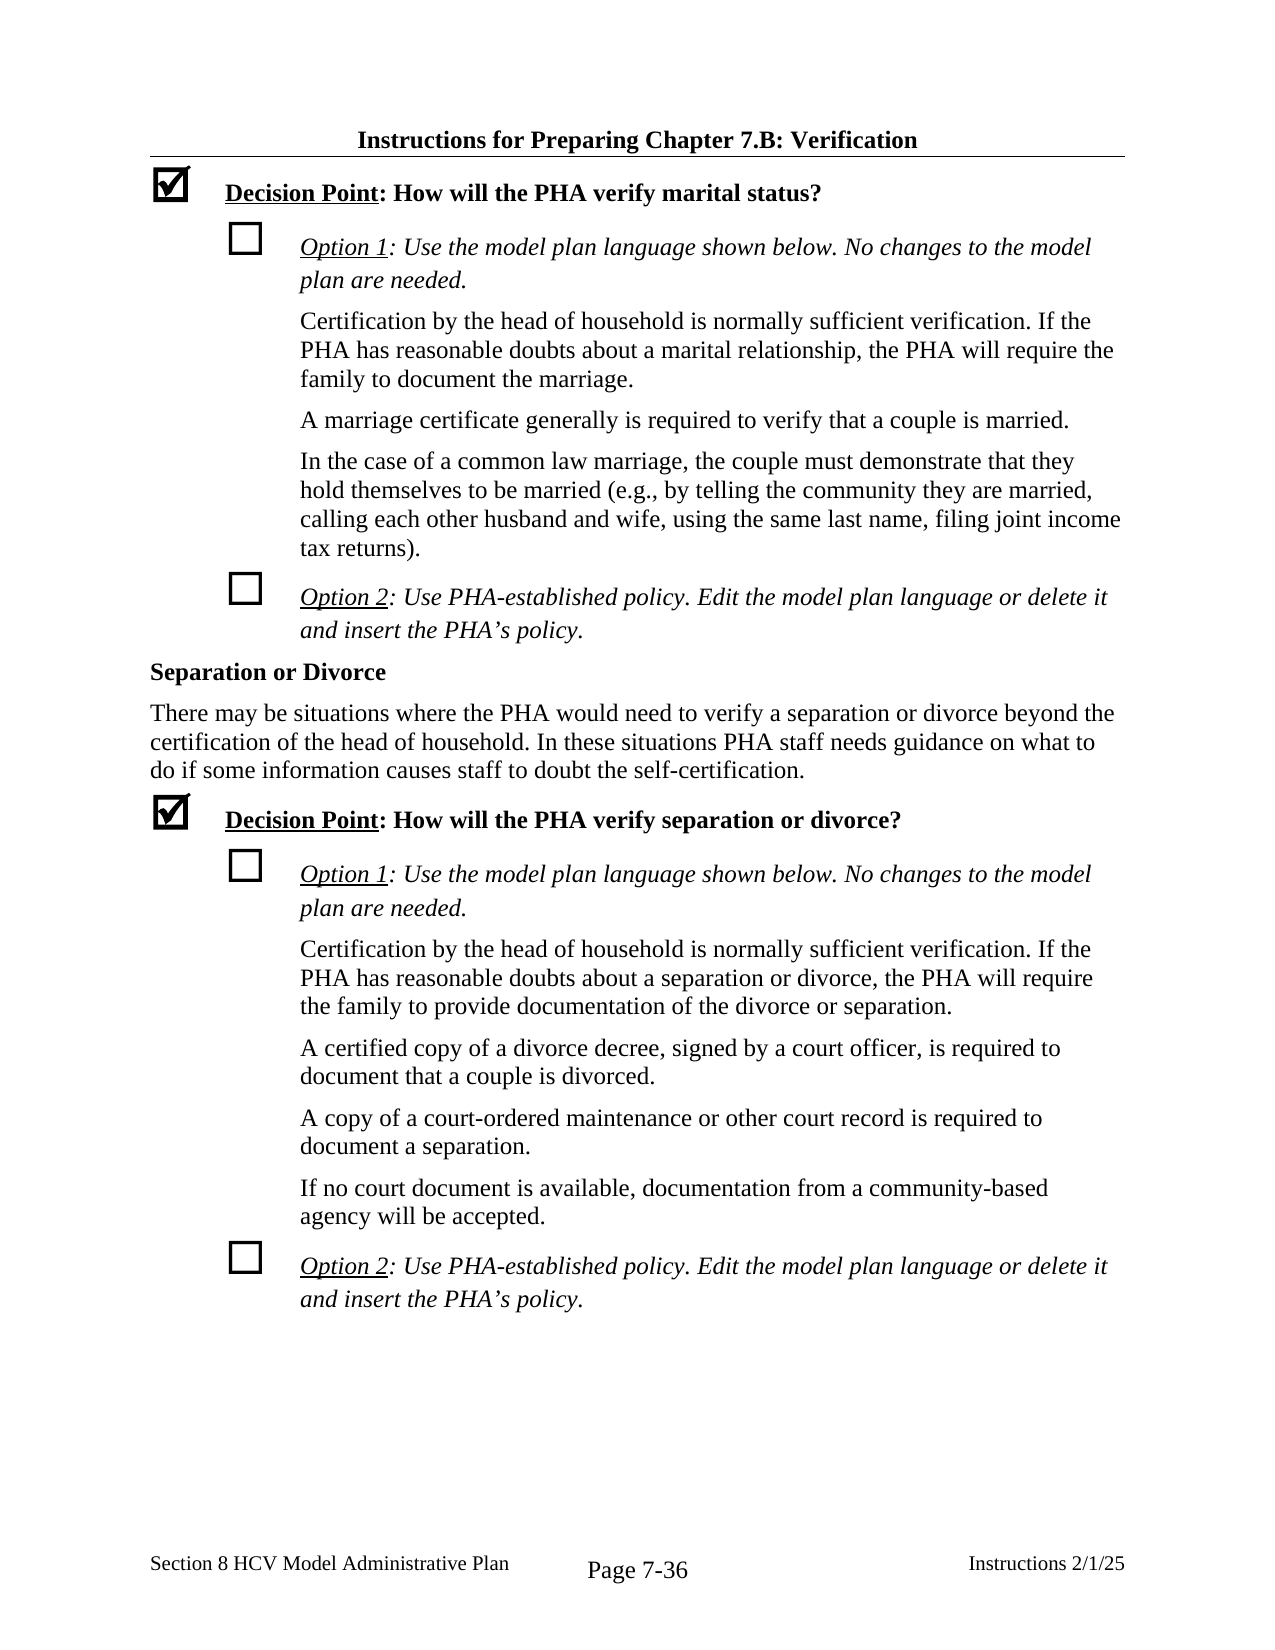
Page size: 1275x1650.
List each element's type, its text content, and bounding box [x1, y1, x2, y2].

text A copy of a court-ordered maintenance or other court record is required to document a separation. [300, 1103, 1125, 1160]
text A marriage certificate generally is required to verify that a couple is married. [300, 405, 1125, 434]
text Option 2: Use PHA-established policy. Edit the model plan language or delete it and insert the PHA’s policy. [225, 1243, 1125, 1313]
text Option 1: Use the model plan language shown below. No changes to the model plan are needed. [225, 851, 1125, 921]
text Separation or Divorce [150, 657, 1125, 686]
text If no court document is available, documentation from a community-based agency will be accepted. [300, 1173, 1125, 1230]
text Decision Point: How will the PHA verify separation or divorce? [150, 797, 1125, 838]
text Decision Point: How will the PHA verify marital status? [150, 169, 1125, 211]
text In the case of a common law marriage, the couple must demonstrate that they hold themselves to be married (e.g., by telling the community they are married, calling each other husband and wife, using the same last name, filing joint income tax returns). [300, 446, 1125, 561]
text Certification by the head of household is normally sufficient verification. If the PHA has reasonable doubts about a separation or divorce, the PHA will require the family to provide documentation of the divorce or separation. [300, 934, 1125, 1020]
text Certification by the head of household is normally sufficient verification. If the PHA has reasonable doubts about a marital relationship, the PHA will require the family to document the marriage. [300, 306, 1125, 393]
text There may be situations where the PHA would need to verify a separation or divorce beyond the certification of the head of household. In these situations PHA staff needs guidance on what to do if some information causes staff to doubt the self-certification. [150, 698, 1125, 784]
text Option 2: Use PHA-established policy. Edit the model plan language or delete it and insert the PHA’s policy. [225, 574, 1125, 644]
text Option 1: Use the model plan language shown below. No changes to the model plan are needed. [225, 223, 1125, 294]
text A certified copy of a divorce decree, signed by a court officer, is required to document that a couple is divorced. [300, 1033, 1125, 1090]
